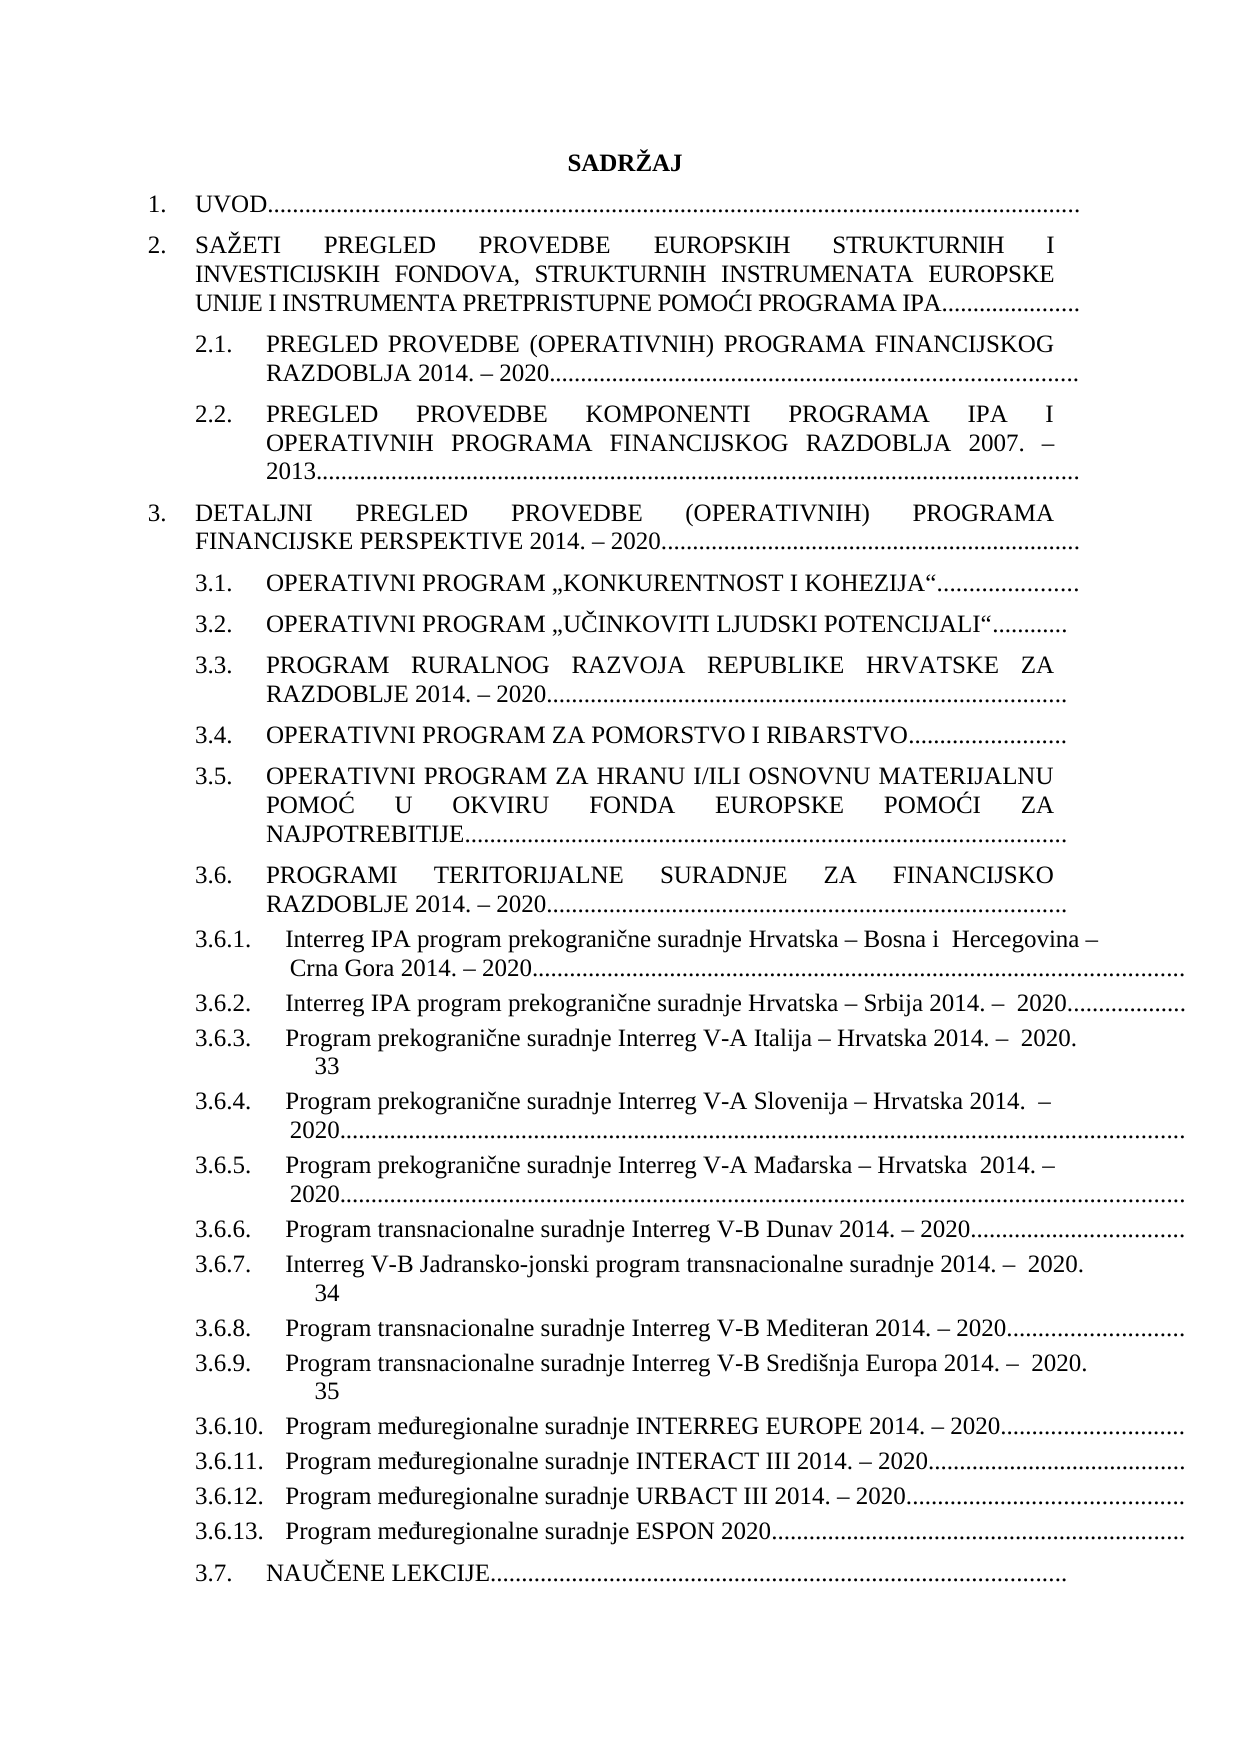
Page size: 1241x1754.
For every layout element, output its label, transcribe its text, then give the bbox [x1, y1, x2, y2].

text SADRŽAJ [148, 148, 1102, 176]
